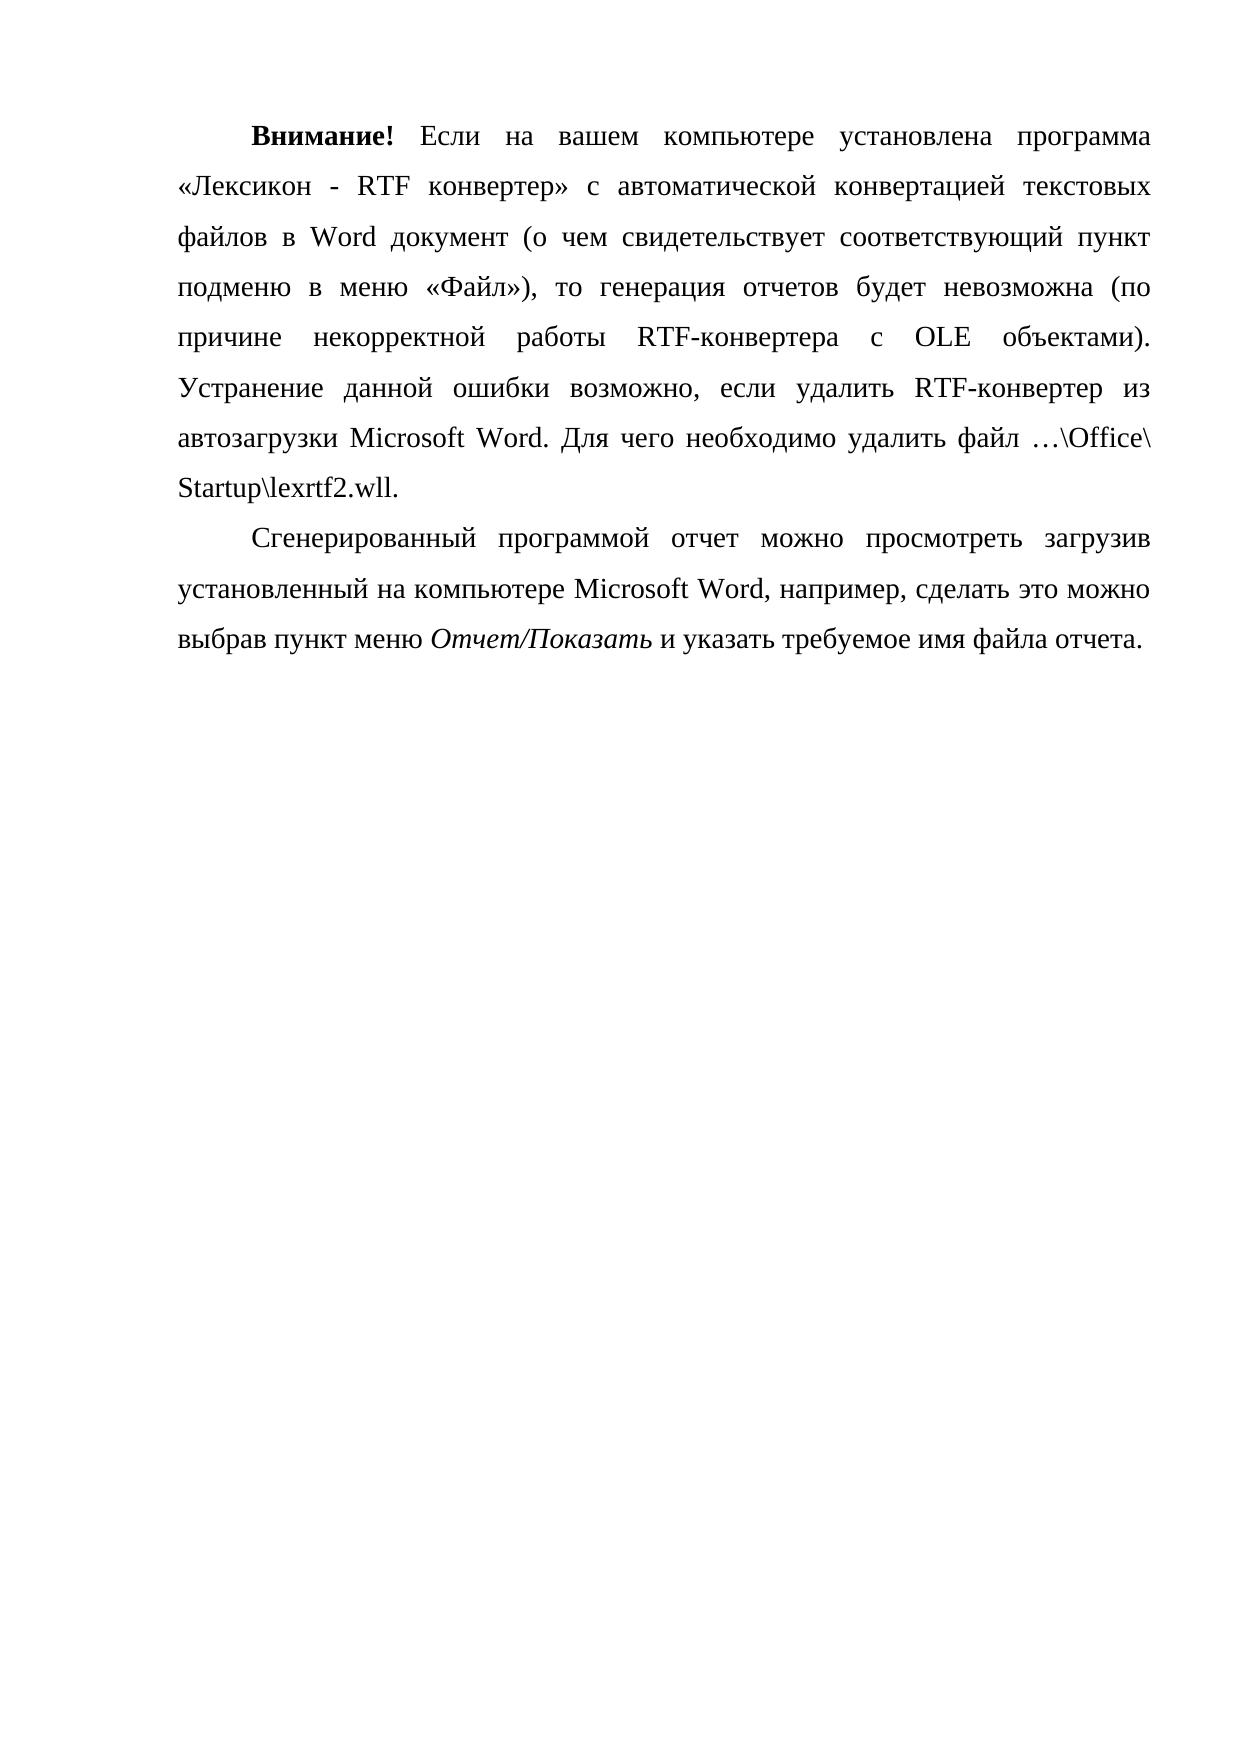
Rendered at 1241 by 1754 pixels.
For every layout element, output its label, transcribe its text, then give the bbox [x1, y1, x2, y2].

text Внимание! Если на вашем компьютере установлена программа «Лексикон - RTF конвертер» с автоматической конвертацией текстовых файлов в Word документ (о чем свидетельствует соответствующий пункт подменю в меню «Файл»), то генерация отчетов будет невозможна (по причине некорректной работы RTF-конвертера с OLE объектами). Устранение данной ошибки возможно, если удалить RTF-конвертер из автозагрузки Microsoft Word. Для чего необходимо удалить файл …\Office\Startup\lexrtf2.wll. [177, 118, 1152, 504]
text Сгенерированный программой отчет можно просмотреть загрузив установленный на компьютере Microsoft Word, например, сделать это можно выбрав пункт меню Отчет/Показать и указать требуемое имя файла отчета. [177, 521, 1152, 655]
